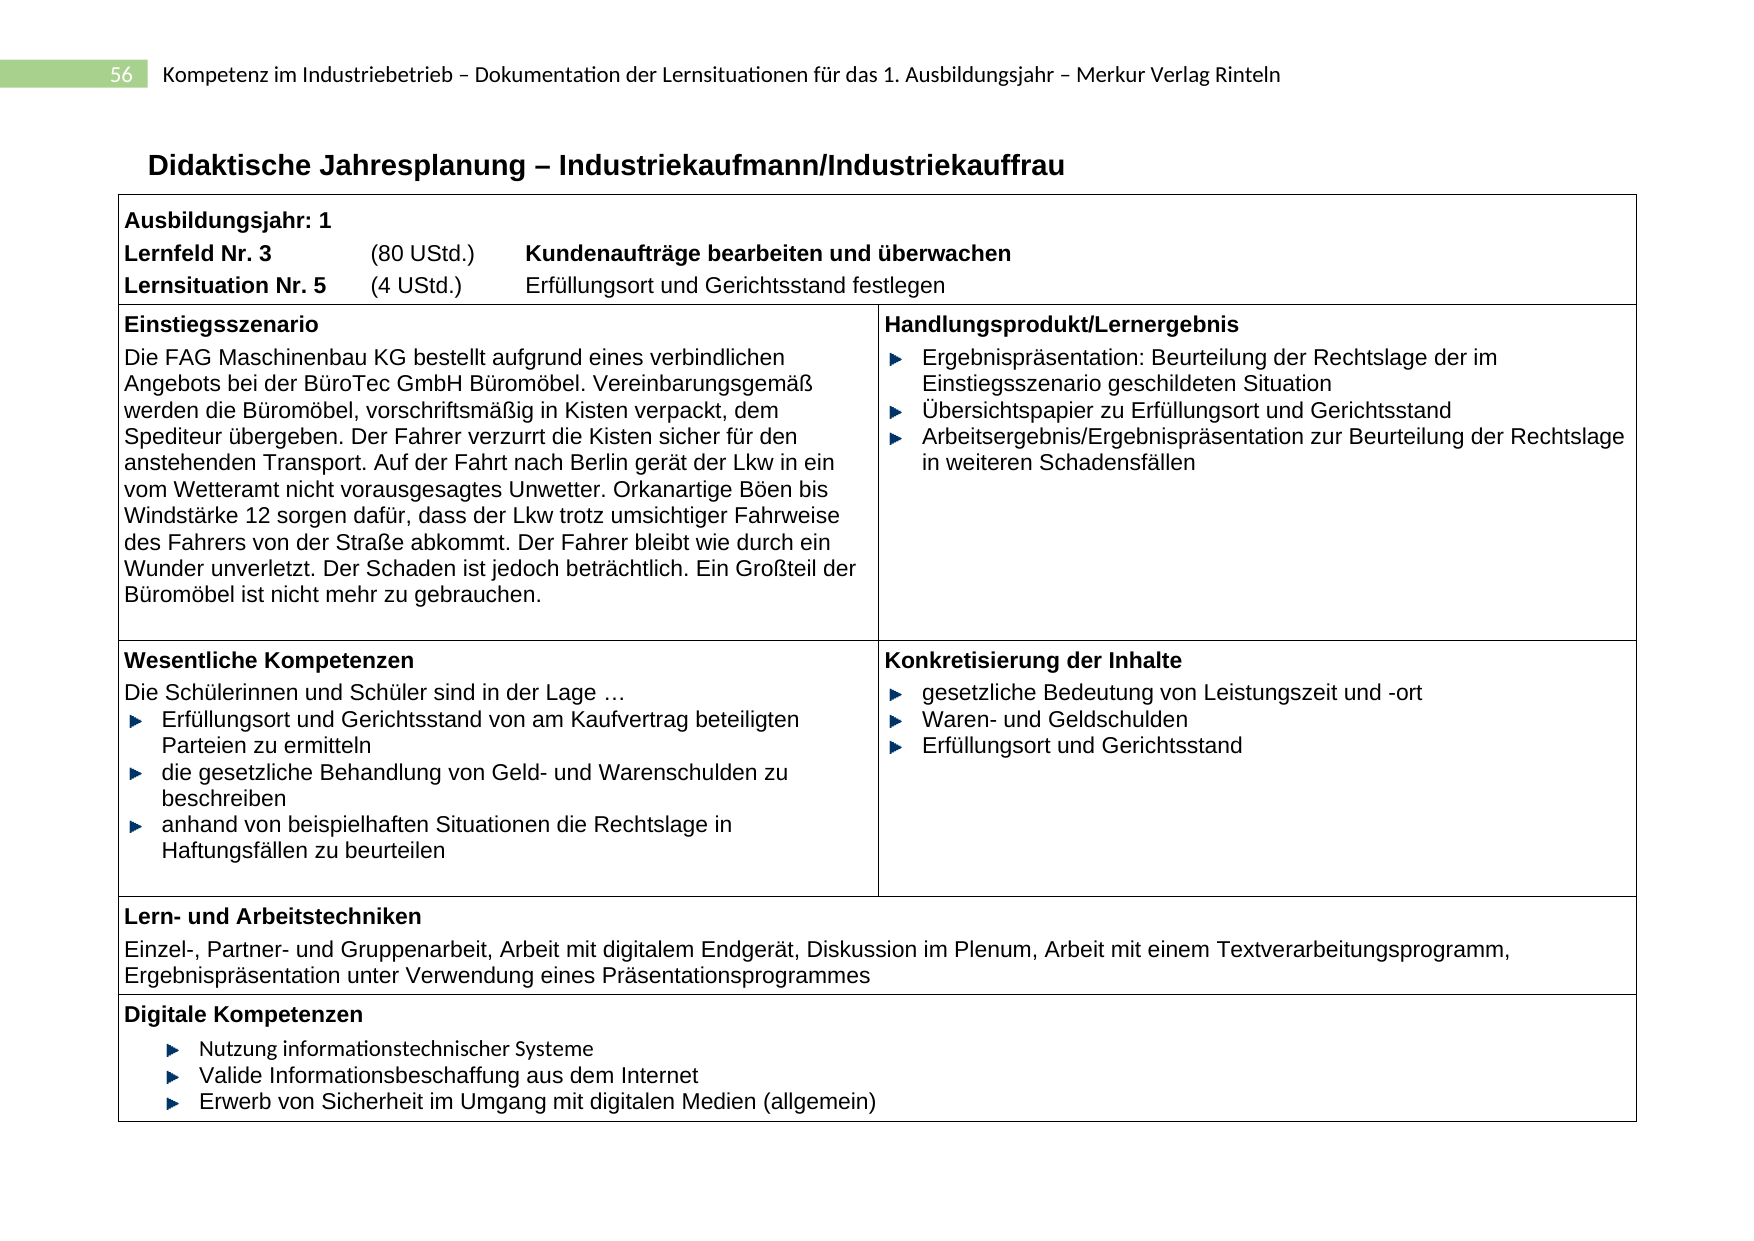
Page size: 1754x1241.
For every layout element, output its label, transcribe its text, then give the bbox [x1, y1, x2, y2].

picture [885, 348, 902, 366]
table_cell Lern- und Arbeitstechniken Einzel-, Partner- und Gruppenarbeit, Arbeit mit digitalem Endgerät, Diskussion im Plenum, Arbeit mit einem Textverarbeitungsprogramm, Ergebnispräsentation unter Verwendung eines Präsentationsprogrammes [119, 897, 1636, 994]
picture [125, 816, 142, 833]
picture [885, 710, 902, 728]
picture [162, 1066, 179, 1084]
picture [885, 684, 902, 701]
picture [125, 710, 142, 728]
table_cell Handlungsprodukt/Lernergebnis Ergebnispräsentation: Beurteilung der Rechtslage der im Einstiegsszenario geschildeten Situation Übersichtspapier zu Erfüllungsort und Gerichtsstand Arbeitsergebnis/Ergebnispräsentation zur Beurteilung der Rechtslage in weiteren Schadensfällen [879, 305, 1636, 640]
picture [162, 1093, 179, 1110]
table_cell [119, 995, 1636, 1121]
picture [885, 401, 902, 419]
table_header Ausbildungsjahr: Lernfeld Nr. 3 (80 UStd.) Kundenaufträge bearbeiten und überwachen Lernsituation Nr. 5 (4 UStd.) Erfüllungsort und Gerichtsstand festlegen [119, 195, 1636, 304]
text Didaktische Jahresplanung – Industriekaufmann/Industriekauffrau [148, 148, 1606, 181]
picture [162, 1039, 179, 1057]
picture [125, 763, 142, 780]
table_cell Konkretisierung der Inhalte gesetzliche Bedeutung von Leistungszeit und -ort Waren- und Geldschulden Erfüllungsort und Gerichtsstand [879, 641, 1636, 896]
table_cell Wesentliche Kompetenzen Die Schülerinnen und Schüler sind in der Lage … Erfüllungsort und Gerichtsstand von am Kaufvertrag beteiligten Parteien zu ermitteln die gesetzliche Behandlung von Geld- und Warenschulden zu beschreiben anhand von beispielhaften Situationen die Rechtslage in Haftungsfällen zu beurteilen [119, 641, 878, 896]
table_cell Einstiegsszenario Die FAG Maschinenbau KG bestellt aufgrund eines verbindlichen Angebots bei der BüroTec GmbH Büromöbel. Vereinbarungsgemäß werden die Büromöbel, vorschriftsmäßig in Kisten verpackt, dem Spediteur übergeben. Der Fahrer verzurrt die Kisten sicher für den anstehenden Transport. Auf der Fahrt nach Berlin gerät der Lkw in ein vom Wetteramt nicht vorausgesagtes Unwetter. Orkanartige Böen bis Windstärke 12 sorgen dafür, dass der Lkw trotz umsichtiger Fahrweise des Fahrers von der Straße abkommt. Der Fahrer bleibt wie durch ein Wunder unverletzt. Der Schaden ist jedoch beträchtlich. Ein Großteil der Büromöbel ist nicht mehr zu gebrauchen. [119, 305, 878, 640]
picture [885, 736, 902, 754]
picture [885, 428, 902, 445]
